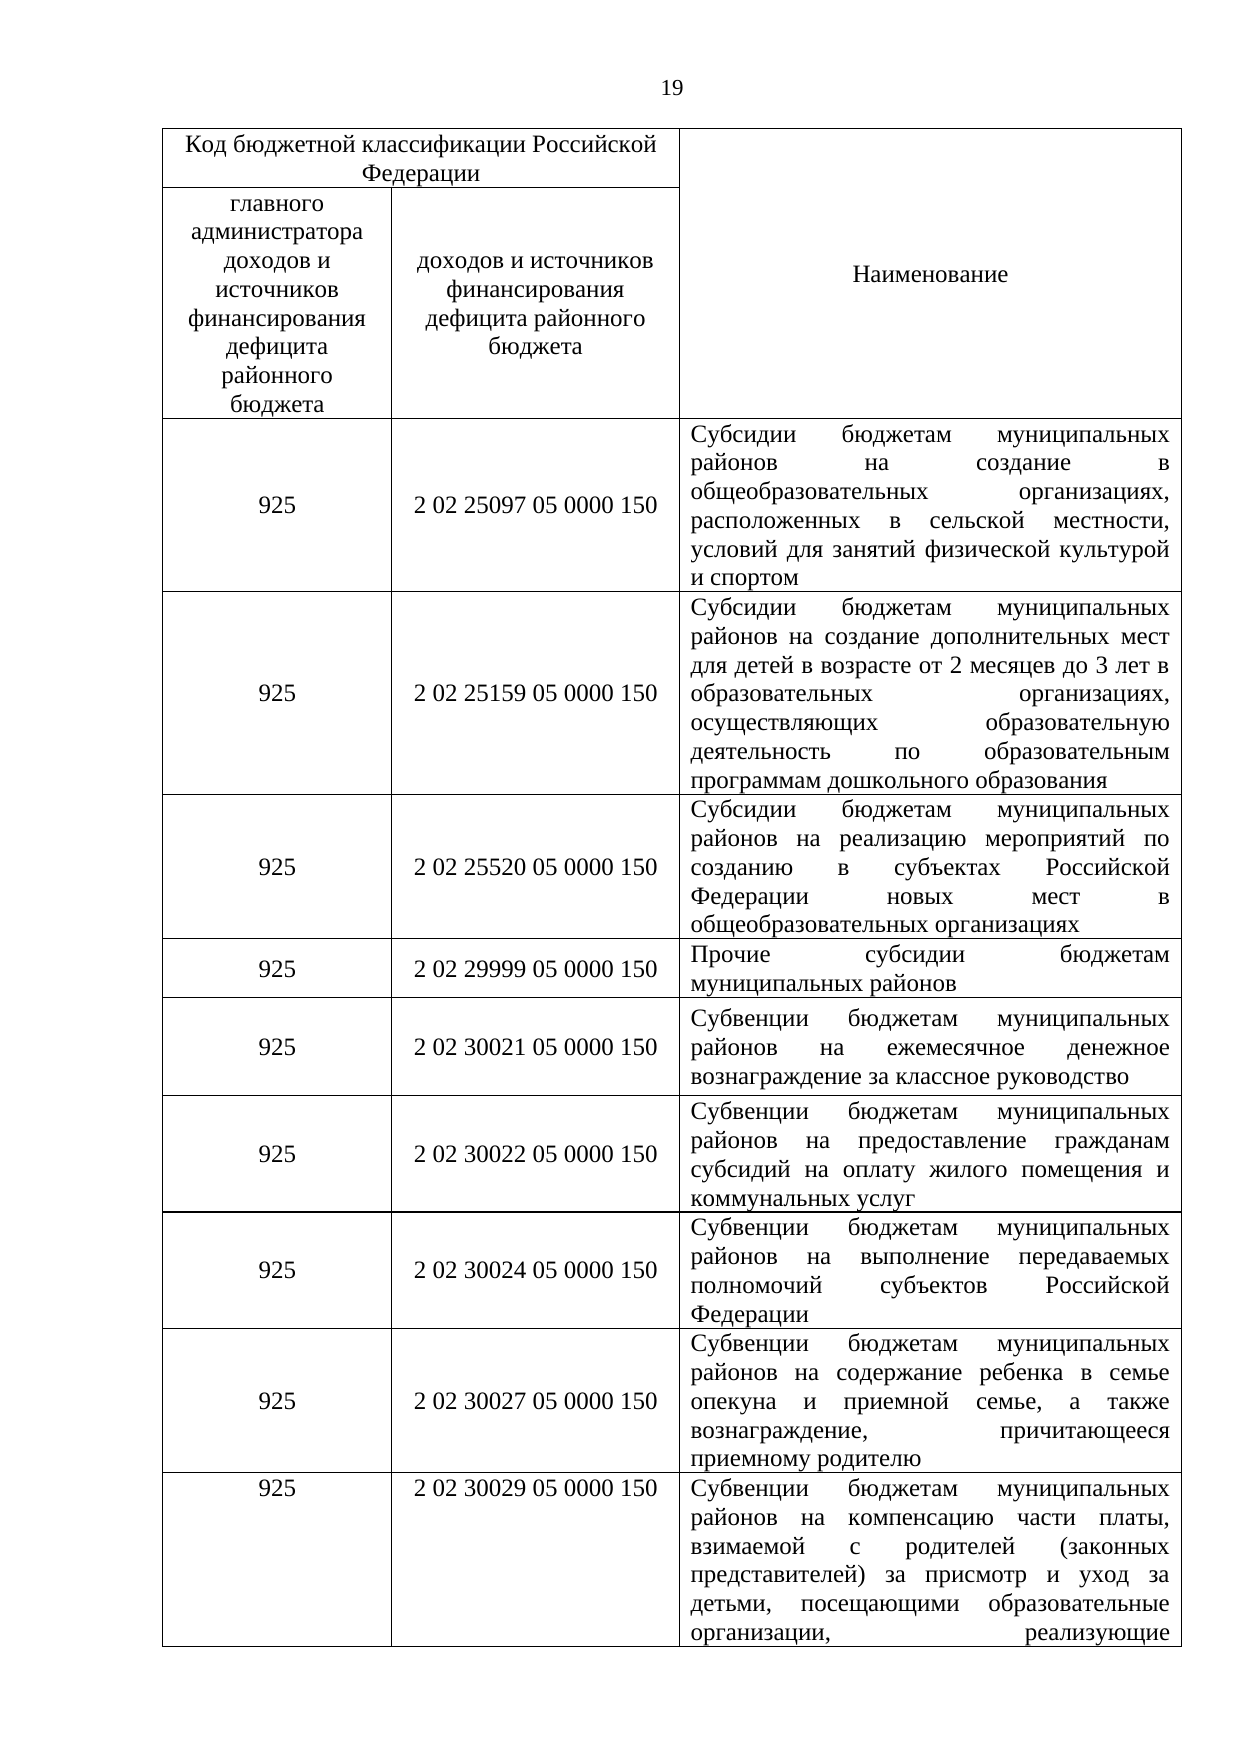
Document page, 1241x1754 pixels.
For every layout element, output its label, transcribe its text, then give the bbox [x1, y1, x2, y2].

table_cell Субвенции бюджетам муниципальных районов на выполнение передаваемых полномочий субъектов Российской Федерации [680, 1213, 1181, 1327]
table_cell главного администратора доходов и источников финансирования дефицита районного бюджета [163, 188, 391, 418]
table_cell 2 02 29999 05 0000 150 [392, 939, 679, 997]
table_cell 925 [163, 1213, 391, 1327]
table_cell Субвенции бюджетам муниципальных районов на содержание ребенка в семье опекуна и приемной семье, а также вознаграждение, причитающееся приемному родителю [680, 1329, 1181, 1472]
table_cell доходов и источников финансирования дефицита районного бюджета [392, 188, 679, 418]
table_header Код бюджетной классификации Российской Федерации [163, 129, 679, 187]
table_cell 2 02 25159 05 0000 150 [392, 592, 679, 793]
table_cell Субсидии бюджетам муниципальных районов на реализацию мероприятий по созданию в субъектах Российской Федерации новых мест в общеобразовательных организациях [680, 795, 1181, 938]
table_cell 2 02 30024 05 0000 150 [392, 1213, 679, 1327]
table_cell Субсидии бюджетам муниципальных районов на создание дополнительных мест для детей в возрасте от 2 месяцев до 3 лет в образовательных организациях, осуществляющих образовательную деятельность по образовательным программам дошкольного образования [680, 592, 1181, 793]
table_cell 925 [163, 795, 391, 938]
table_cell 925 [163, 998, 391, 1095]
table_cell Субсидии бюджетам муниципальных районов на создание в общеобразовательных организациях, расположенных в сельской местности, условий для занятий физической культурой и спортом [680, 419, 1181, 591]
table_cell 2 02 25097 05 0000 150 [392, 419, 679, 591]
table_cell Субвенции бюджетам муниципальных районов на предоставление гражданам субсидий на оплату жилого помещения и коммунальных услуг [680, 1096, 1181, 1211]
table_cell 925 [163, 1329, 391, 1472]
table_cell 2 02 30029 05 0000 150 [392, 1473, 679, 1646]
table_cell 925 [163, 592, 391, 793]
table_cell 925 [163, 1473, 391, 1646]
table_header Наименование [680, 129, 1181, 418]
table_cell 925 [163, 939, 391, 997]
table_cell 2 02 30027 05 0000 150 [392, 1329, 679, 1472]
table_cell 2 02 30022 05 0000 150 [392, 1096, 679, 1211]
table_cell 2 02 25520 05 0000 150 [392, 795, 679, 938]
table_cell 925 [163, 419, 391, 591]
table_cell 925 [163, 1096, 391, 1211]
table_cell Субвенции бюджетам муниципальных районов на ежемесячное денежное вознаграждение за классное руководство [680, 998, 1181, 1095]
table_cell Прочие субсидии бюджетам муниципальных районов [680, 939, 1181, 997]
table_cell 2 02 30021 05 0000 150 [392, 998, 679, 1095]
